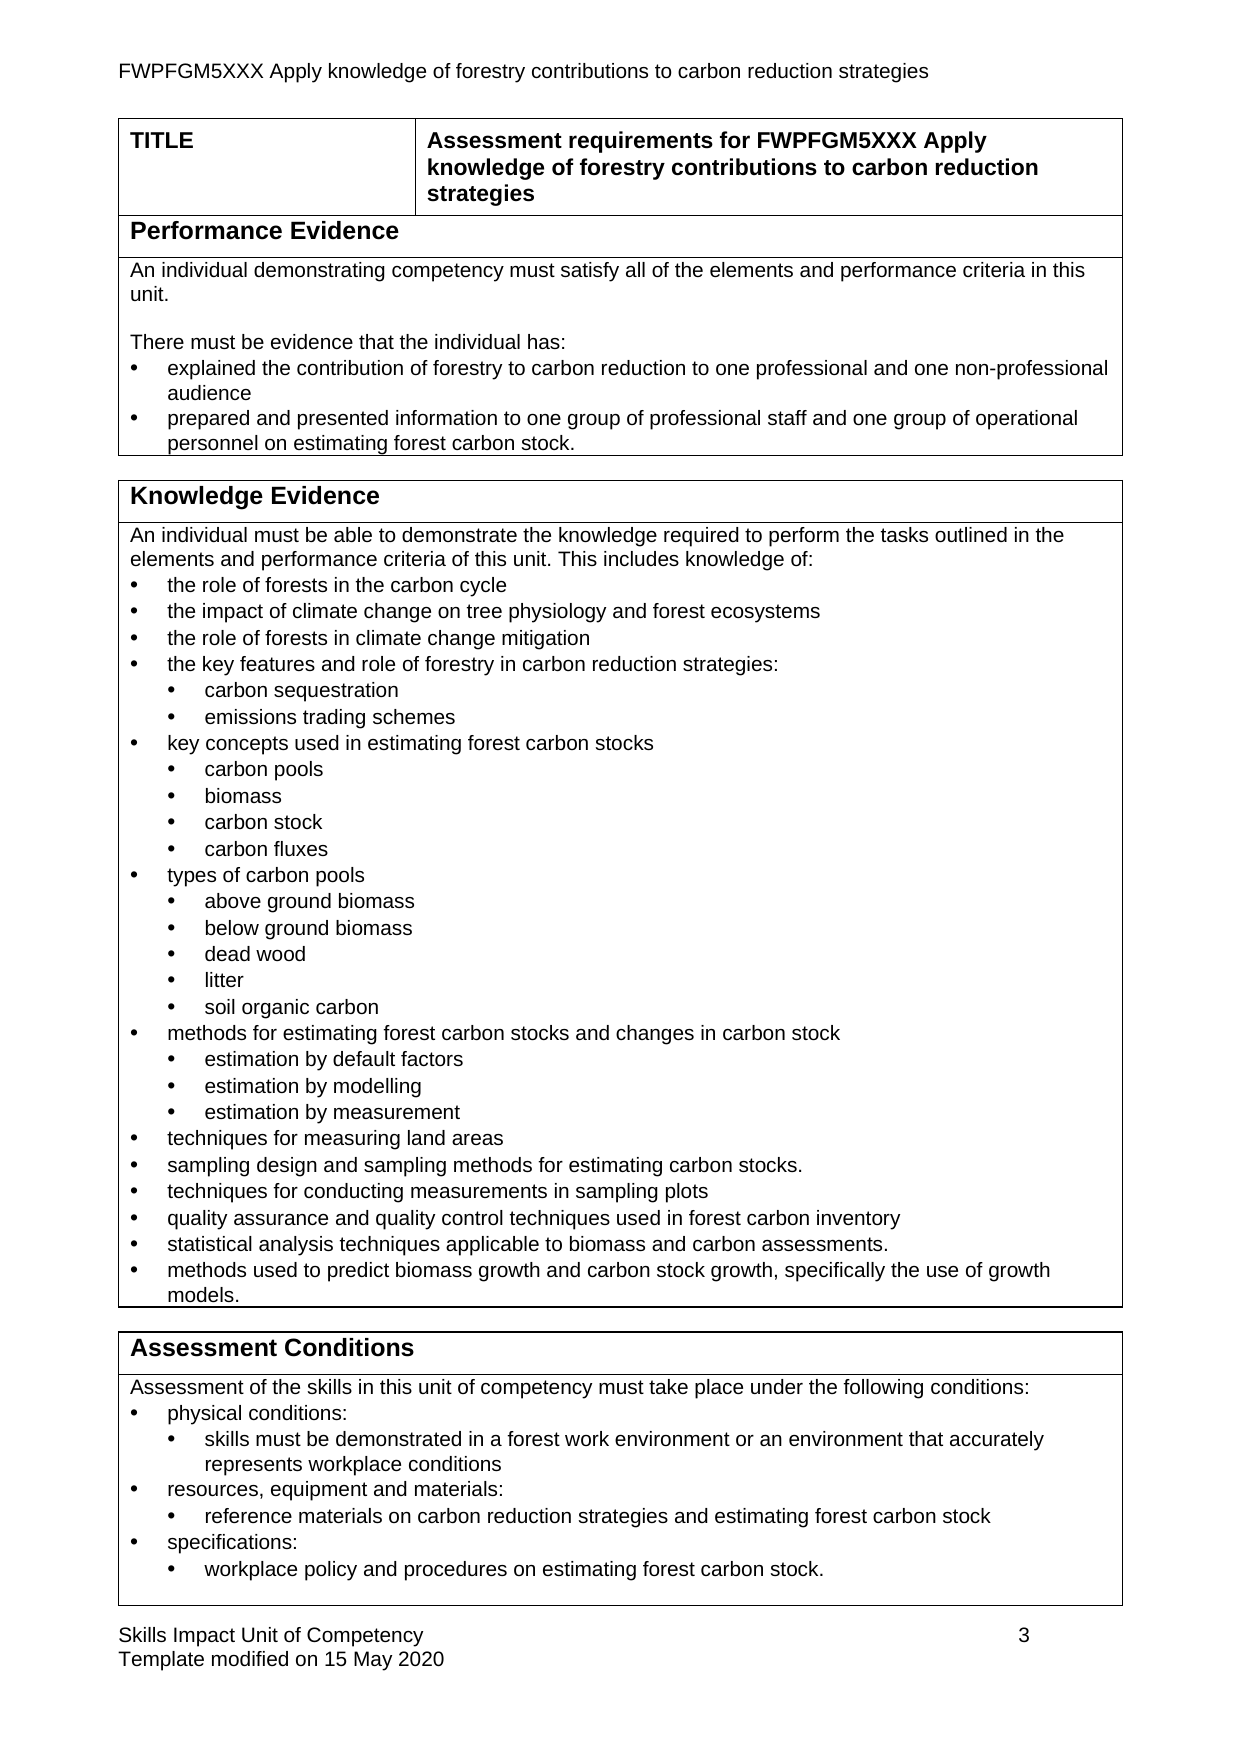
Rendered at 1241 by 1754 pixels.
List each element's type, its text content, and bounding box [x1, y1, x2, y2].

table_header Assessment requirements for FWPFGM5XXX Apply knowledge of forestry contributions to carbon reduction strategies [416, 119, 1122, 215]
table_cell An individual demonstrating competency must satisfy all of the elements and performance criteria in this unit. There must be evidence that the individual has: explained the contribution of forestry to carbon reduction to one professional and one non-professional audience prepared and presented information to one group of professional staff and one group of operational personnel on estimating forest carbon stock. [119, 258, 1122, 455]
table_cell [119, 1375, 1122, 1605]
table_header TITLE [119, 119, 415, 215]
table_cell An individual must be able to demonstrate the knowledge required to perform the tasks outlined in the elements and performance criteria of this unit. This includes knowledge of: the role of forests in the carbon cycle the impact of climate change on tree physiology and forest ecosystems the role of forests in climate change mitigation the key features and role of forestry in carbon reduction strategies: carbon sequestration emissions trading schemes key concepts used in estimating forest carbon stocks carbon pools biomass carbon stock carbon fluxes types of carbon pools above ground biomass below ground biomass dead wood litter soil organic carbon methods for estimating forest carbon stocks and changes in carbon stock estimation by default factors estimation by modelling estimation by measurement techniques for measuring land areas sampling design and sampling methods for estimating carbon stocks. techniques for conducting measurements in sampling plots quality assurance and quality control techniques used in forest carbon inventory statistical analysis techniques applicable to biomass and carbon assessments. methods used to predict biomass growth and carbon stock growth, specifically the use of growth models. [119, 523, 1122, 1306]
table_header Assessment Conditions [119, 1333, 1122, 1374]
table_header Knowledge Evidence [119, 481, 1122, 522]
table_cell Performance Evidence [119, 216, 1122, 257]
